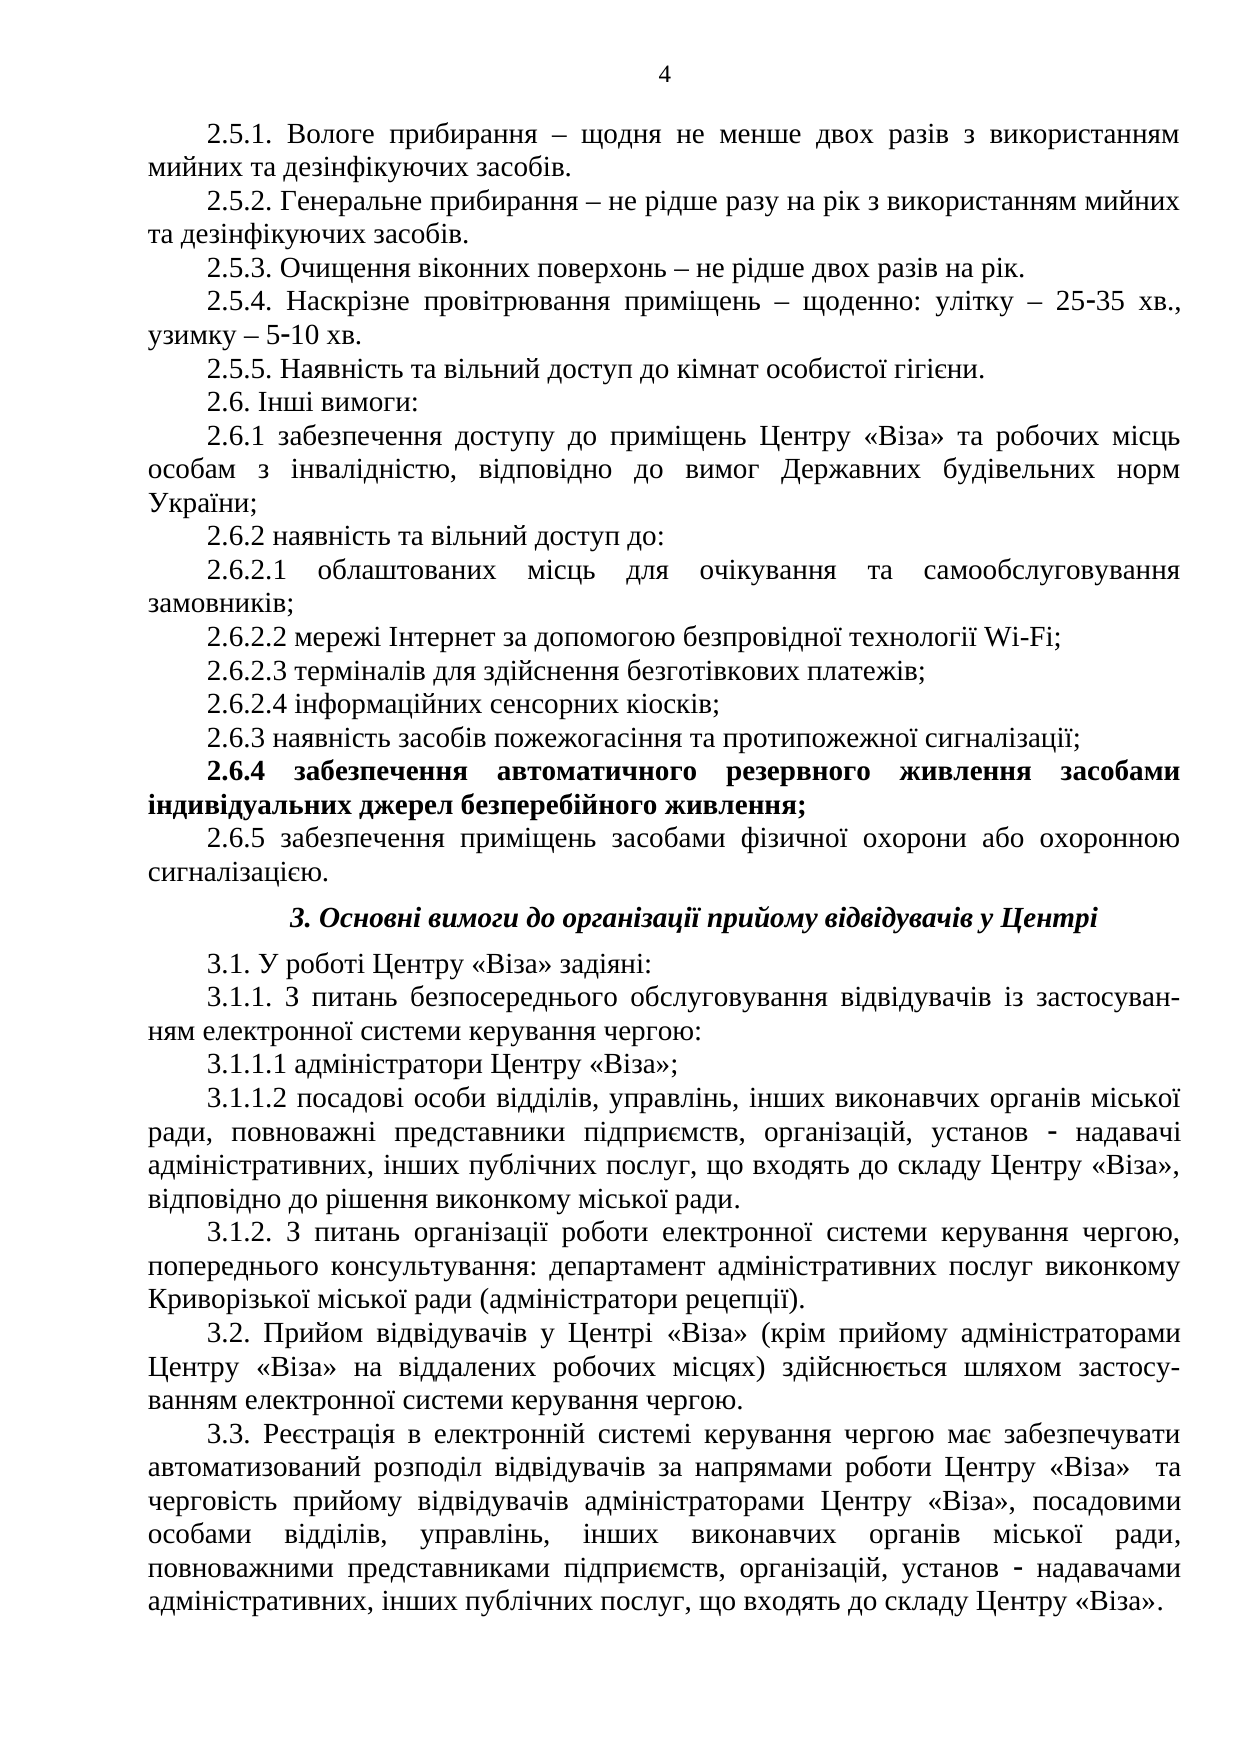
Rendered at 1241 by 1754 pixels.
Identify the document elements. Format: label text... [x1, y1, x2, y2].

text 3.1.1.1 адміністратори Центру «Віза»; [148, 1047, 1181, 1080]
text 2.6.2.3 терміналів для здійснення безготівкових платежів; [148, 653, 1181, 686]
text 2.6.3 наявність засобів пожежогасіння та протипожежної сигналізації; [148, 720, 1181, 753]
text 2.5.2. Генеральне прибирання – не рідше разу на рік з використанням мийних та дезінфікуючих засобів. [148, 183, 1181, 250]
text 2.6.2.2 мережі Інтернет за допомогою безпровідної технології Wi-Fi; [148, 619, 1181, 653]
text 2.6.1 забезпечення доступу до приміщень Центру «Віза» та робочих місць особам з інвалідністю, відповідно до вимог Державних будівельних норм України; [148, 418, 1181, 518]
text 3.1.1.2 посадові особи відділів, управлінь, інших виконавчих органів міської ради, повноважні представники підприємств, організацій, установ надавачі адміністративних, інших публічних послуг, що входять до складу Центру «Віза», відповідно до рішення виконкому міської ради. [148, 1080, 1181, 1214]
text 2.5.1. Вологе прибирання – щодня не менше двох разів з використанням мийних та дезінфікуючих засобів. [148, 116, 1181, 183]
text 2.6. Інші вимоги: [148, 384, 1181, 418]
text 3.1.2. З питань організації роботи електронної системи керування чергою, попереднього консультування: департамент адміністративних послуг виконкому Криворізької міської ради (адміністратори рецепції). [148, 1214, 1181, 1315]
text 3. Основні вимоги до організації прийому відвідувачів у Центрі [148, 900, 1181, 933]
text 2.6.2 наявність та вільний доступ до: [148, 518, 1181, 552]
text 2.6.4 забезпечення автоматичного резервного живлення засобами індивідуальних джерел безперебійного живлення; [148, 753, 1181, 820]
text 2.6.5 забезпечення приміщень засобами фізичної охорони або охоронною сигналізацією. [148, 820, 1181, 887]
text 2.6.2.4 інформаційних сенсорних кіосків; [148, 686, 1181, 720]
text 2.6.2.1 облаштованих місць для очікування та самообслуговування замовників; [148, 552, 1181, 619]
text 2.5.5. Наявність та вільний доступ до кімнат особистої гігієни. [148, 351, 1181, 384]
text 2.5.3. Очищення віконних поверхонь – не рідше двох разів на рік. [148, 250, 1181, 283]
text 2.5.4. Наскрізне провітрювання приміщень – щоденно: улітку – 2535 хв., узимку – 510 хв. [148, 283, 1181, 351]
text 3.3. Реєстрація в електронній системі керування чергою має забезпечувати автоматизований розподіл відвідувачів за напрямами роботи Центру «Віза» та черговість прийому відвідувачів адміністраторами Центру «Віза», посадовими особами відділів, управлінь, інших виконавчих органів міської ради, повноважними представниками підприємств, організацій, установ надавачами адміністративних, інших публічних послуг, що входять до складу Центру «Віза». [148, 1416, 1181, 1617]
text 3.1. У роботі Центру «Віза» задіяні: [148, 946, 1181, 979]
text 3.1.1. З питань безпосереднього обслуговування відвідувачів із застосуван-ням електронної системи керування чергою: [148, 979, 1181, 1047]
text 3.2. Прийом відвідувачів у Центрі «Віза» (крім прийому адміністраторами Центру «Віза» на віддалених робочих місцях) здійснюється шляхом застосу-ванням електронної системи керування чергою. [148, 1315, 1181, 1416]
